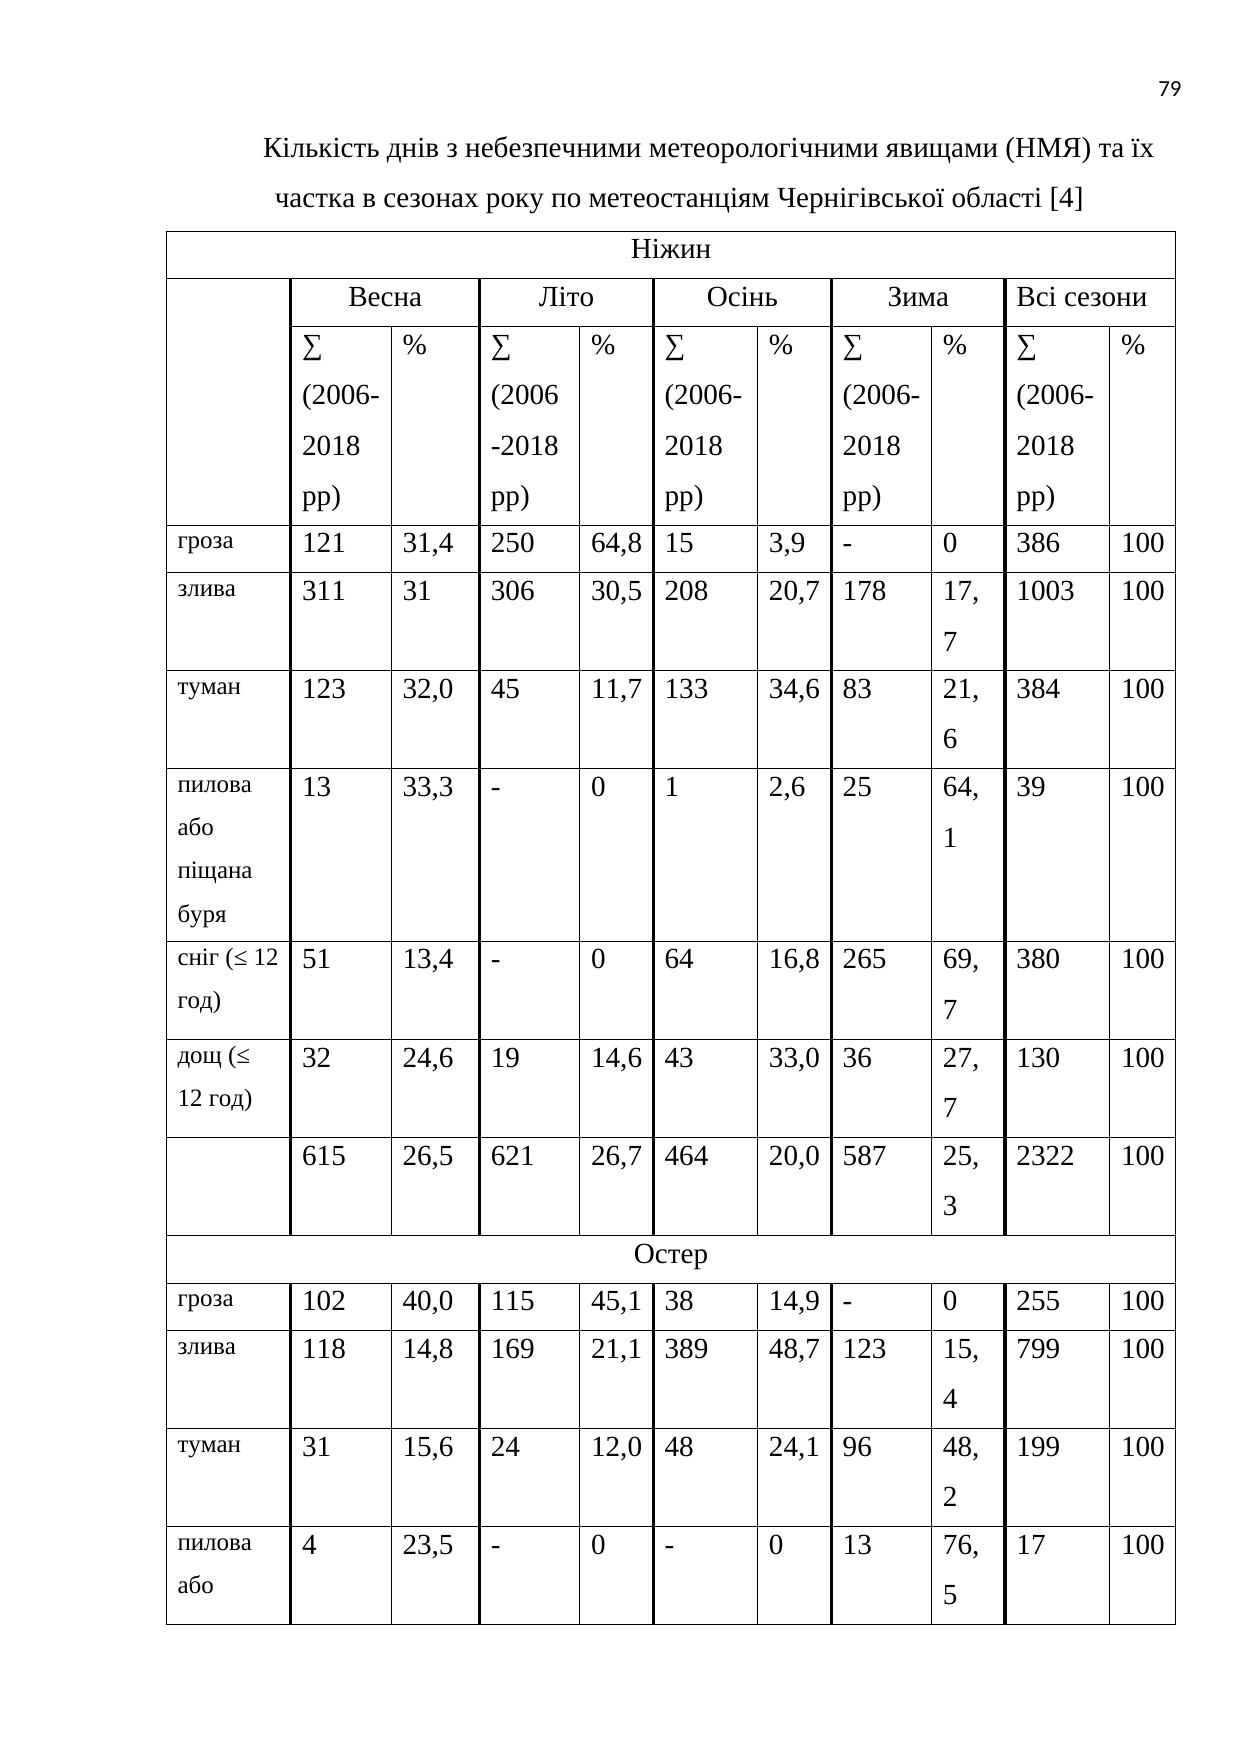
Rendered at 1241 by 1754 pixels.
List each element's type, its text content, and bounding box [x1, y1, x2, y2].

table_cell туман [167, 671, 289, 768]
table_cell 20,7 [758, 573, 830, 670]
table_cell ∑ (2006-2018 рр) [292, 327, 391, 524]
table_cell 100 [1110, 1138, 1175, 1235]
table_cell 384 [1007, 671, 1109, 768]
table_cell 1 [655, 769, 757, 941]
table_cell 76,5 [932, 1527, 1003, 1624]
table_cell 24,1 [758, 1429, 830, 1526]
table_cell 48 [655, 1429, 757, 1526]
table_cell 380 [1007, 942, 1109, 1039]
table_cell 3,9 [758, 526, 830, 572]
table_cell 31 [292, 1429, 391, 1526]
table_cell 26,5 [392, 1138, 478, 1235]
table_cell - [481, 1527, 579, 1624]
table_cell 39 [1007, 769, 1109, 941]
table_cell 621 [481, 1138, 579, 1235]
table_cell 0 [758, 1527, 830, 1624]
table_cell дощ (≤ 12 год) [167, 1040, 289, 1137]
table_cell 36 [833, 1040, 931, 1137]
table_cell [167, 1527, 289, 1624]
table_cell % [392, 327, 478, 524]
table_cell ∑ (2006-2018 рр) [1007, 327, 1109, 524]
table_cell 23,5 [392, 1527, 478, 1624]
table_cell 1003 [1007, 573, 1109, 670]
table_cell 45,1 [580, 1284, 652, 1330]
table_cell 0 [580, 1527, 652, 1624]
table_cell 21,6 [932, 671, 1003, 768]
table_cell 799 [1007, 1331, 1109, 1428]
table_cell 100 [1110, 671, 1175, 768]
table_cell злива [167, 1331, 289, 1428]
table_cell Зима [833, 279, 1003, 326]
table_cell 16,8 [758, 942, 830, 1039]
table_cell 133 [655, 671, 757, 768]
table_cell ∑ (2006-2018 рр) [481, 327, 579, 524]
table_cell [167, 1138, 289, 1235]
table_cell - [833, 526, 931, 572]
table_cell 32,0 [392, 671, 478, 768]
table_cell 21,1 [580, 1331, 652, 1428]
table_cell пилова або піщана буря [167, 769, 289, 941]
table_cell 40,0 [392, 1284, 478, 1330]
table_cell 33,3 [392, 769, 478, 941]
table_cell 4 [292, 1527, 391, 1624]
table_cell 306 [481, 573, 579, 670]
table_cell % [758, 327, 830, 524]
table_cell 464 [655, 1138, 757, 1235]
table_cell Осінь [655, 279, 830, 326]
table_cell Остер [167, 1236, 1175, 1282]
table_cell 100 [1110, 1331, 1175, 1428]
table_cell туман [167, 1429, 289, 1526]
table_cell 19 [481, 1040, 579, 1137]
table_cell 389 [655, 1331, 757, 1428]
table_cell 24 [481, 1429, 579, 1526]
table_cell 20,0 [758, 1138, 830, 1235]
table_cell 0 [932, 526, 1003, 572]
table_cell 13 [833, 1527, 931, 1624]
table_cell 64 [655, 942, 757, 1039]
table_cell 45 [481, 671, 579, 768]
table_cell 250 [481, 526, 579, 572]
table_cell 34,6 [758, 671, 830, 768]
table_cell 27,7 [932, 1040, 1003, 1137]
table_cell 32 [292, 1040, 391, 1137]
table_cell гроза [167, 526, 289, 572]
table_cell 130 [1007, 1040, 1109, 1137]
table_cell Весна [292, 279, 478, 326]
table_cell 43 [655, 1040, 757, 1137]
table_cell 100 [1110, 1040, 1175, 1137]
table_cell злива [167, 573, 289, 670]
table_cell 12,0 [580, 1429, 652, 1526]
table_cell 587 [833, 1138, 931, 1235]
table_cell 121 [292, 526, 391, 572]
table_cell 615 [292, 1138, 391, 1235]
table_cell 123 [833, 1331, 931, 1428]
table_cell 25 [833, 769, 931, 941]
table_cell 100 [1110, 1284, 1175, 1330]
table_cell 13 [292, 769, 391, 941]
table_cell 26,7 [580, 1138, 652, 1235]
table_cell гроза [167, 1284, 289, 1330]
table_cell сніг (≤ 12 год) [167, 942, 289, 1039]
table_cell 14,9 [758, 1284, 830, 1330]
table_cell Літо [481, 279, 652, 326]
table_cell 169 [481, 1331, 579, 1428]
table_cell 265 [833, 942, 931, 1039]
table_cell 100 [1110, 942, 1175, 1039]
table_cell [167, 279, 289, 524]
table_cell 31 [392, 573, 478, 670]
table_cell 2322 [1007, 1138, 1109, 1235]
table_cell 2,6 [758, 769, 830, 941]
table_cell 255 [1007, 1284, 1109, 1330]
table_cell 24,6 [392, 1040, 478, 1137]
table_cell 48,7 [758, 1331, 830, 1428]
table_cell ∑ (2006-2018 рр) [833, 327, 931, 524]
table_cell 118 [292, 1331, 391, 1428]
table_cell 38 [655, 1284, 757, 1330]
table_cell ∑ (2006-2018 рр) [655, 327, 757, 524]
table_cell 17,7 [932, 573, 1003, 670]
table_cell 25,3 [932, 1138, 1003, 1235]
table_cell 100 [1110, 1429, 1175, 1526]
table_cell 14,6 [580, 1040, 652, 1137]
table_cell 311 [292, 573, 391, 670]
table_cell % [1110, 327, 1175, 524]
table_cell 96 [833, 1429, 931, 1526]
table_cell 208 [655, 573, 757, 670]
table_cell % [932, 327, 1003, 524]
table_cell 31,4 [392, 526, 478, 572]
table_cell 100 [1110, 1527, 1175, 1624]
table_cell 15,6 [392, 1429, 478, 1526]
table_cell - [655, 1527, 757, 1624]
table_cell Всі сезони [1007, 279, 1175, 326]
text Кількість днів з небезпечними метеорологічними явищами (НМЯ) та їх частка в сезонах року по метеостанціям Чернігівської області [4] [177, 130, 1181, 214]
table_cell 83 [833, 671, 931, 768]
table_cell 178 [833, 573, 931, 670]
table_cell 100 [1110, 573, 1175, 670]
table_cell 115 [481, 1284, 579, 1330]
table_cell 69,7 [932, 942, 1003, 1039]
table_cell 100 [1110, 769, 1175, 941]
table_cell 0 [580, 769, 652, 941]
table_cell 100 [1110, 526, 1175, 572]
table_cell 11,7 [580, 671, 652, 768]
table_cell 0 [580, 942, 652, 1039]
table_cell 48,2 [932, 1429, 1003, 1526]
table_cell % [580, 327, 652, 524]
table_cell 102 [292, 1284, 391, 1330]
table_cell 17 [1007, 1527, 1109, 1624]
table_cell 0 [932, 1284, 1003, 1330]
table_cell - [481, 769, 579, 941]
table_cell 386 [1007, 526, 1109, 572]
table_cell 15 [655, 526, 757, 572]
table_cell 64,1 [932, 769, 1003, 941]
table_cell 13,4 [392, 942, 478, 1039]
table_cell 30,5 [580, 573, 652, 670]
table_cell 14,8 [392, 1331, 478, 1428]
table_header Ніжин [167, 232, 1175, 278]
table_cell 64,8 [580, 526, 652, 572]
table_cell 199 [1007, 1429, 1109, 1526]
table_cell - [481, 942, 579, 1039]
table_cell 15,4 [932, 1331, 1003, 1428]
table_cell 123 [292, 671, 391, 768]
table_cell 33,0 [758, 1040, 830, 1137]
table_cell 51 [292, 942, 391, 1039]
table_cell - [833, 1284, 931, 1330]
